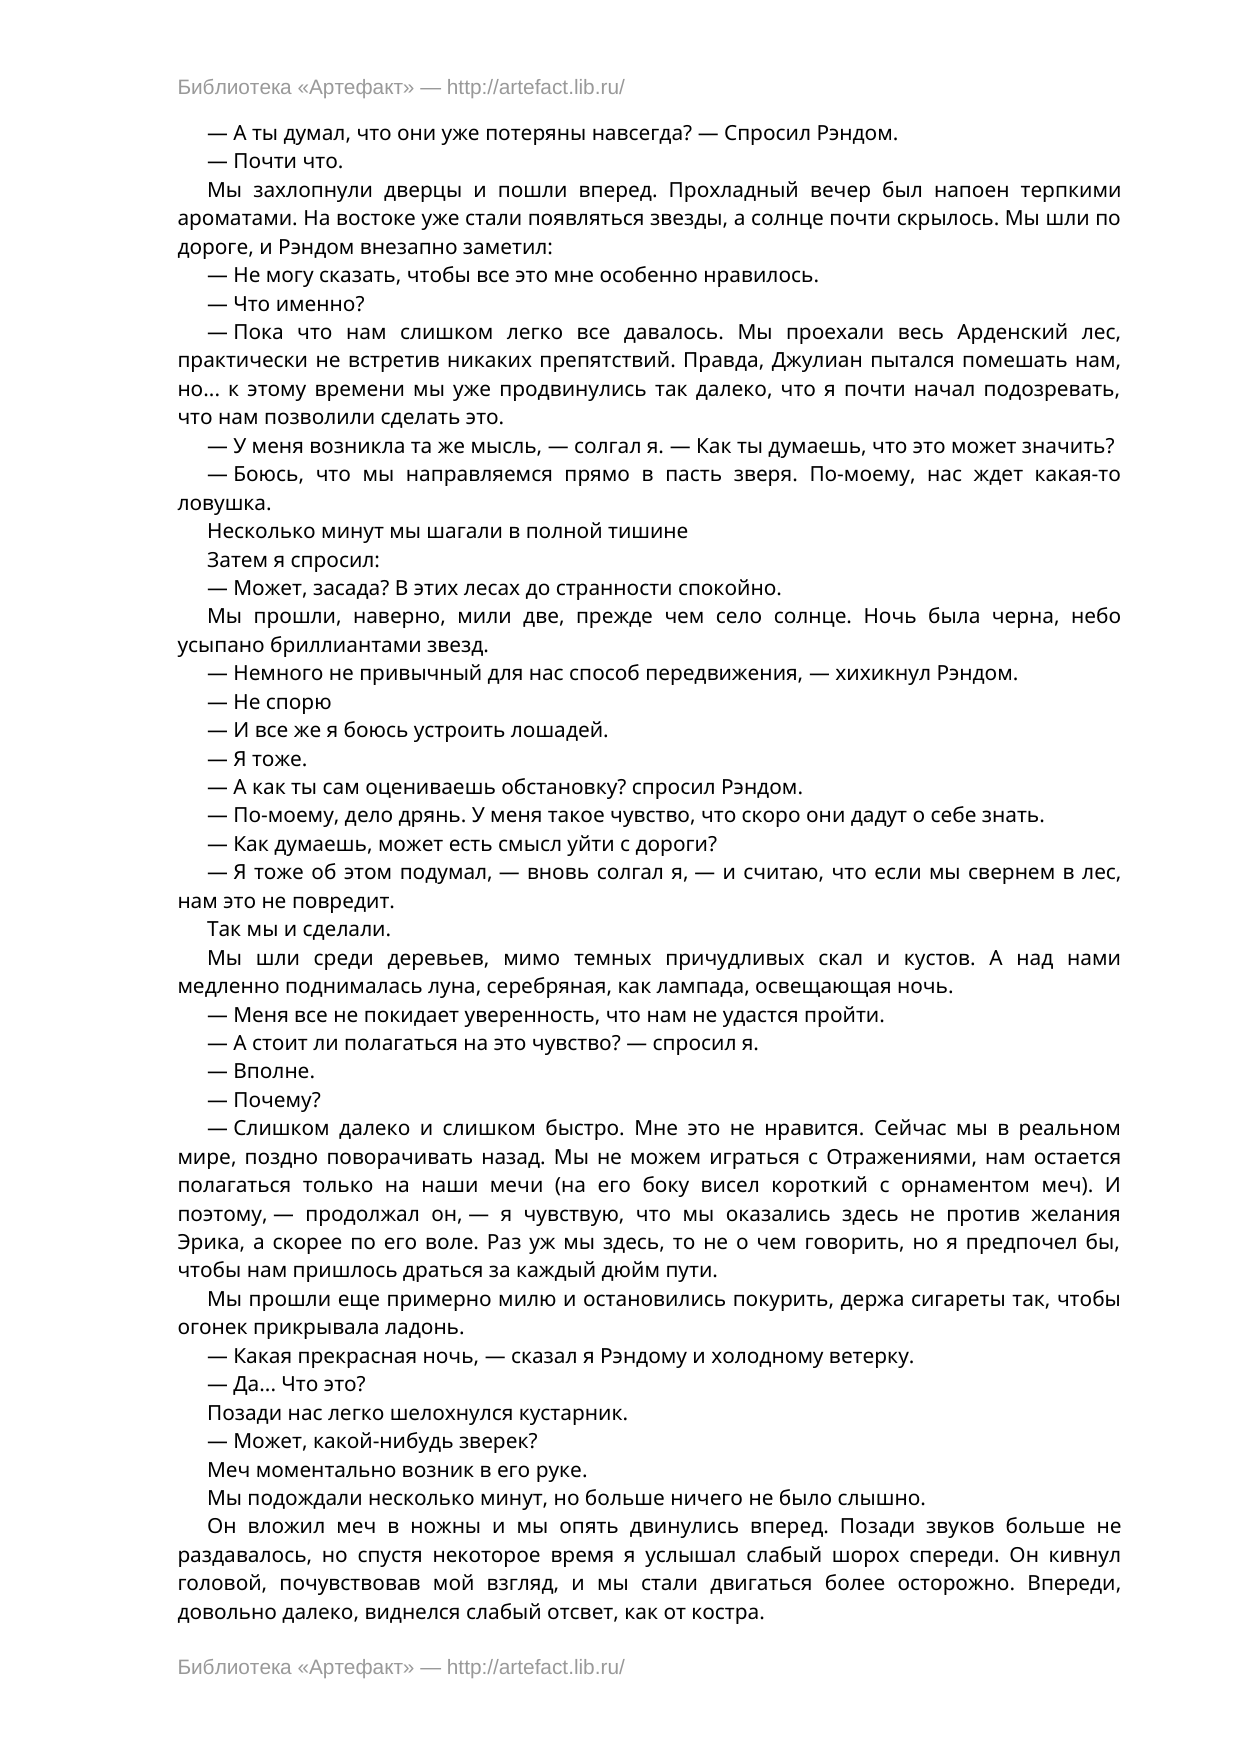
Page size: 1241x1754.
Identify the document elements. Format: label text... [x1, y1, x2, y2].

text — Боюсь, что мы направляемся прямо в пасть зверя. По-моему, нас ждет какая-то ловушка. [177, 459, 1122, 516]
text — Вполне. [177, 1057, 1122, 1085]
text — Какая прекрасная ночь, — сказал я Рэндому и холодному ветерку. [177, 1341, 1122, 1369]
text — Меня все не покидает уверенность, что нам не удастся пройти. [177, 1000, 1122, 1028]
text Несколько минут мы шагали в полной тишине [177, 516, 1122, 545]
text — Не могу сказать, чтобы все это мне особенно нравилось. [177, 260, 1122, 289]
text — Может, засада? В этих лесах до странности спокойно. [177, 573, 1122, 602]
text Мы прошли еще примерно милю и остановились покурить, держа сигареты так, чтобы огонек прикрывала ладонь. [177, 1284, 1122, 1341]
text — Что именно? [177, 289, 1122, 317]
text — Немного не привычный для нас способ передвижения, — хихикнул Рэндом. [177, 658, 1122, 687]
text — А ты думал, что они уже потеряны навсегда? — Спросил Рэндом. [177, 118, 1122, 147]
text — У меня возникла та же мысль, — солгал я. — Как ты думаешь, что это может значить? [177, 431, 1122, 459]
text — А стоит ли полагаться на это чувство? — спросил я. [177, 1028, 1122, 1057]
text — Пока что нам слишком легко все давалось. Мы проехали весь Арденский лес, практически не встретив никаких препятствий. Правда, Джулиан пытался помешать нам, но... к этому времени мы уже продвинулись так далеко, что я почти начал подозревать, что нам позволили сделать это. [177, 317, 1122, 431]
text — Почти что. [177, 147, 1122, 175]
text Позади нас легко шелохнулся кустарник. [177, 1398, 1122, 1426]
text Мы подождали несколько минут, но больше ничего не было слышно. [177, 1483, 1122, 1512]
text — Да... Что это? [177, 1369, 1122, 1398]
text Мы захлопнули дверцы и пошли вперед. Прохладный вечер был напоен терпкими ароматами. На востоке уже стали появляться звезды, а солнце почти скрылось. Мы шли по дороге, и Рэндом внезапно заметил: [177, 175, 1122, 260]
text Мы шли среди деревьев, мимо темных причудливых скал и кустов. А над нами медленно поднималась луна, серебряная, как лампада, освещающая ночь. [177, 943, 1122, 1000]
text — И все же я боюсь устроить лошадей. [177, 715, 1122, 744]
text Меч моментально возник в его руке. [177, 1455, 1122, 1483]
text Затем я спросил: [177, 545, 1122, 573]
text — Я тоже. [177, 744, 1122, 772]
text — Не спорю [177, 687, 1122, 715]
text — По-моему, дело дрянь. У меня такое чувство, что скоро они дадут о себе знать. [177, 801, 1122, 829]
text — Как думаешь, может есть смысл уйти с дороги? [177, 829, 1122, 857]
text Он вложил меч в ножны и мы опять двинулись вперед. Позади звуков больше не раздавалось, но спустя некоторое время я услышал слабый шорох спереди. Он кивнул головой, почувствовав мой взгляд, и мы стали двигаться более осторожно. Впереди, довольно далеко, виднелся слабый отсвет, как от костра. [177, 1512, 1122, 1625]
text Так мы и сделали. [177, 914, 1122, 943]
text — Почему? [177, 1085, 1122, 1113]
text — Слишком далеко и слишком быстро. Мне это не нравится. Сейчас мы в реальном мире, поздно поворачивать назад. Мы не можем играться с Отражениями, нам остается полагаться только на наши мечи (на его боку висел короткий с орнаментом меч). И поэтому, — продолжал он, — я чувствую, что мы оказались здесь не против желания Эрика, а скорее по его воле. Раз уж мы здесь, то не о чем говорить, но я предпочел бы, чтобы нам пришлось драться за каждый дюйм пути. [177, 1113, 1122, 1284]
text Мы прошли, наверно, мили две, прежде чем село солнце. Ночь была черна, небо усыпано бриллиантами звезд. [177, 602, 1122, 658]
text — Может, какой-нибудь зверек? [177, 1426, 1122, 1455]
text — А как ты сам оцениваешь обстановку? спросил Рэндом. [177, 772, 1122, 801]
text — Я тоже об этом подумал, — вновь солгал я, — и считаю, что если мы свернем в лес, нам это не повредит. [177, 857, 1122, 914]
